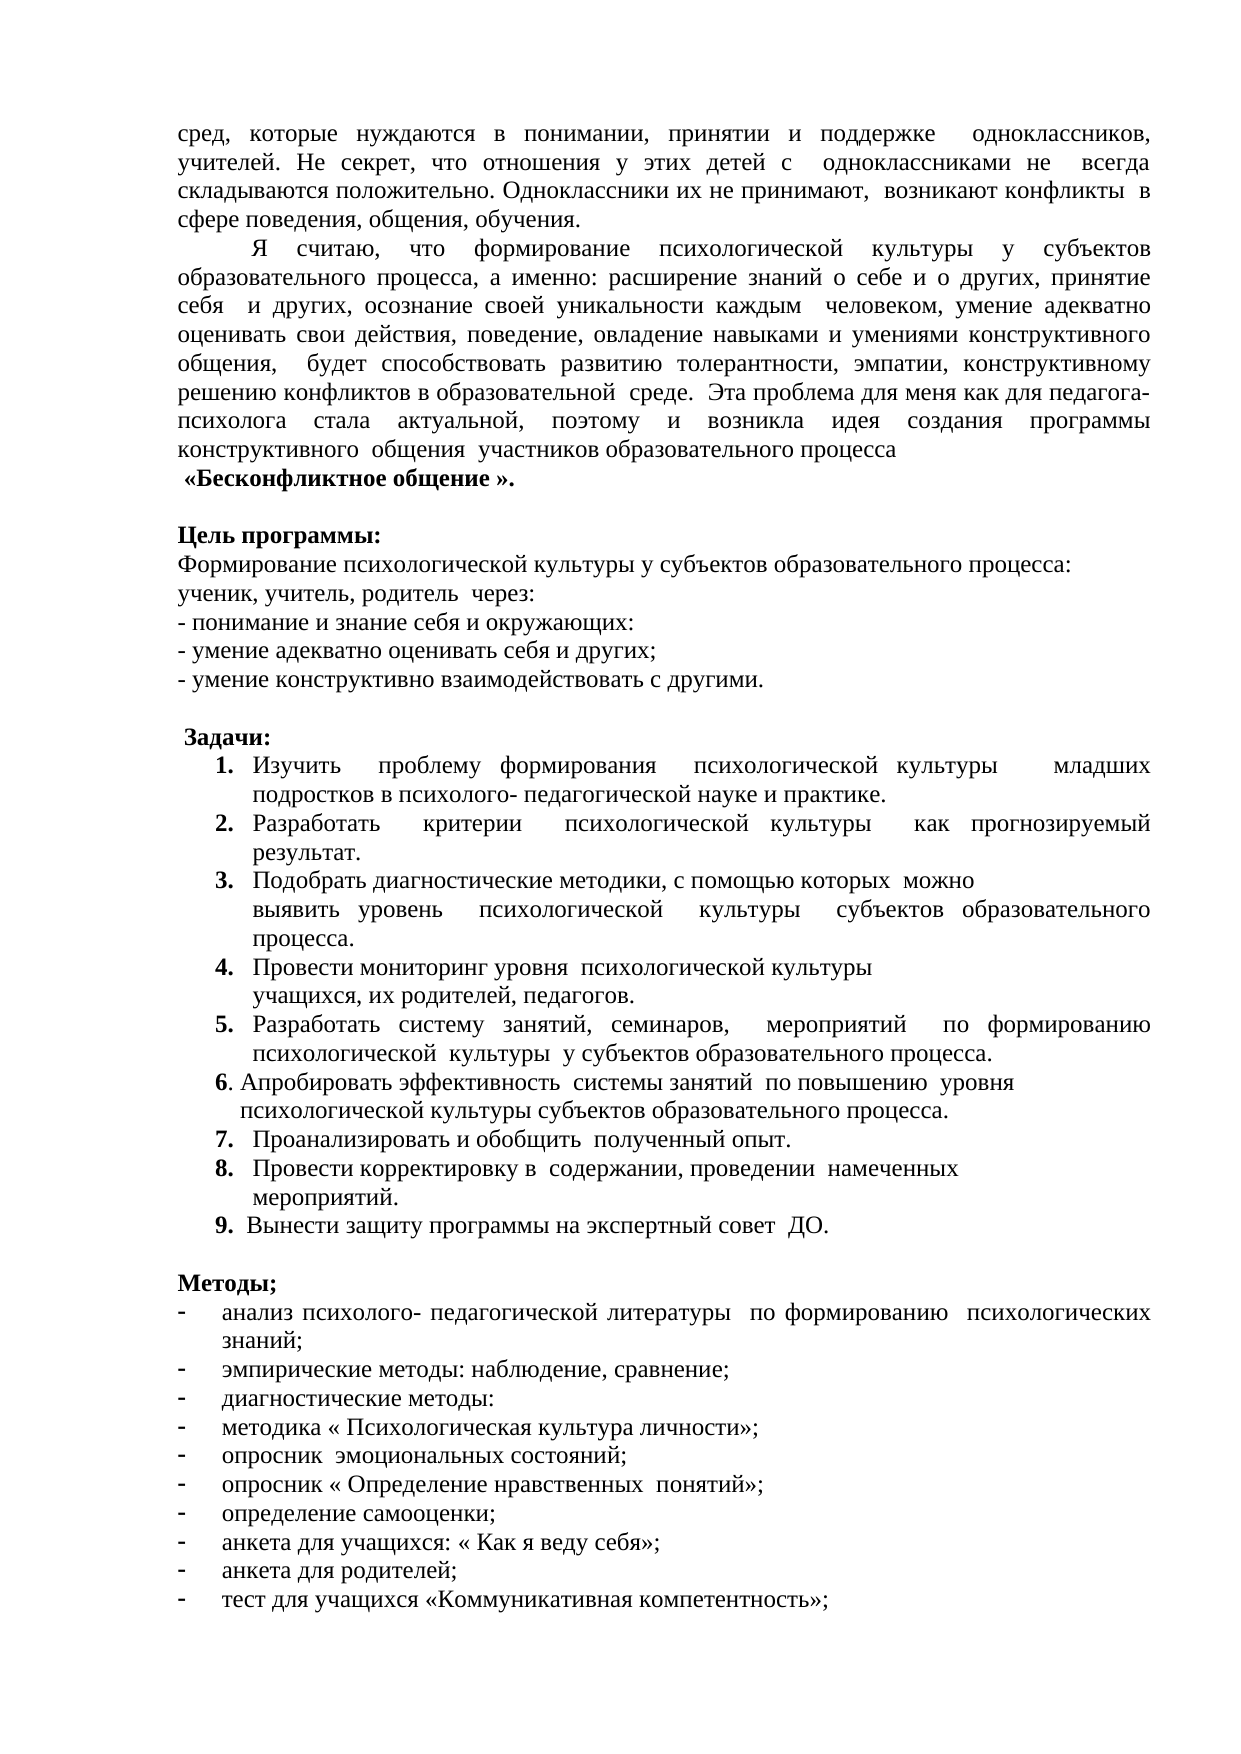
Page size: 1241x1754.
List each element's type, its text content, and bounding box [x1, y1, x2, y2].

list опросник эмоциональных состояний; [177, 1441, 1152, 1469]
list тест для учащихся «Коммуникативная компетентность»; [177, 1584, 1152, 1613]
list Изучить проблему формирования психологической культуры младших подростков в психолого- педагогической науке и практике. [215, 751, 1152, 808]
list анализ психолого- педагогической литературы по формированию психологических знаний; [177, 1297, 1152, 1354]
list эмпирические методы: наблюдение, сравнение; [177, 1354, 1152, 1383]
text 6. Апробировать эффективность системы занятий по повышению уровня [215, 1067, 1152, 1096]
list Разработать критерии психологической культуры как прогнозируемый результат. [215, 808, 1152, 866]
text - умение адекватно оценивать себя и других; [177, 636, 1152, 664]
text выявить уровень психологической культуры субъектов образовательного процесса. [252, 894, 1152, 952]
text Методы; [177, 1268, 1152, 1297]
text 9. Вынести защиту программы на экспертный совет ДО. [177, 1211, 1152, 1239]
text Я считаю, что формирование психологической культуры у субъектов образовательного процесса, а именно: расширение знаний о себе и о других, принятие себя и других, осознание своей уникальности каждым человеком, умение адекватно оценивать свои действия, поведение, овладение навыками и умениями конструктивного общения, будет способствовать развитию толерантности, эмпатии, конструктивному решению конфликтов в образовательной среде. Эта проблема для меня как для педагога- психолога стала актуальной, поэтому и возникла идея создания программы конструктивного общения участников образовательного процесса [177, 233, 1152, 463]
text Формирование психологической культуры у субъектов образовательного процесса: ученик, учитель, родитель через: [177, 549, 1152, 607]
text - умение конструктивно взаимодействовать с другими. [177, 664, 1152, 693]
list Проанализировать и обобщить полученный опыт. [215, 1124, 1152, 1153]
list методика « Психологическая культура личности»; [177, 1412, 1152, 1441]
text «Бесконфликтное общение ». [177, 463, 1152, 492]
list опросник « Определение нравственных понятий»; [177, 1469, 1152, 1498]
text Цель программы: [177, 521, 1152, 549]
list диагностические методы: [177, 1383, 1152, 1412]
list анкета для учащихся: « Как я веду себя»; [177, 1527, 1152, 1556]
text учащихся, их родителей, педагогов. [252, 981, 1152, 1009]
list анкета для родителей; [177, 1556, 1152, 1584]
text Задачи: [177, 722, 1152, 751]
text психологической культуры субъектов образовательного процесса. [177, 1096, 1152, 1124]
list Провести мониторинг уровня психологической культуры [215, 952, 1152, 981]
list Подобрать диагностические методики, с помощью которых можно [215, 866, 1152, 894]
list определение самооценки; [177, 1498, 1152, 1527]
list Разработать систему занятий, семинаров, мероприятий по формированию психологической культуры у субъектов образовательного процесса. [215, 1009, 1152, 1067]
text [177, 118, 1152, 233]
list Провести корректировку в содержании, проведении намеченных [215, 1153, 1152, 1182]
text - понимание и знание себя и окружающих: [177, 607, 1152, 636]
text мероприятий. [252, 1182, 1152, 1211]
